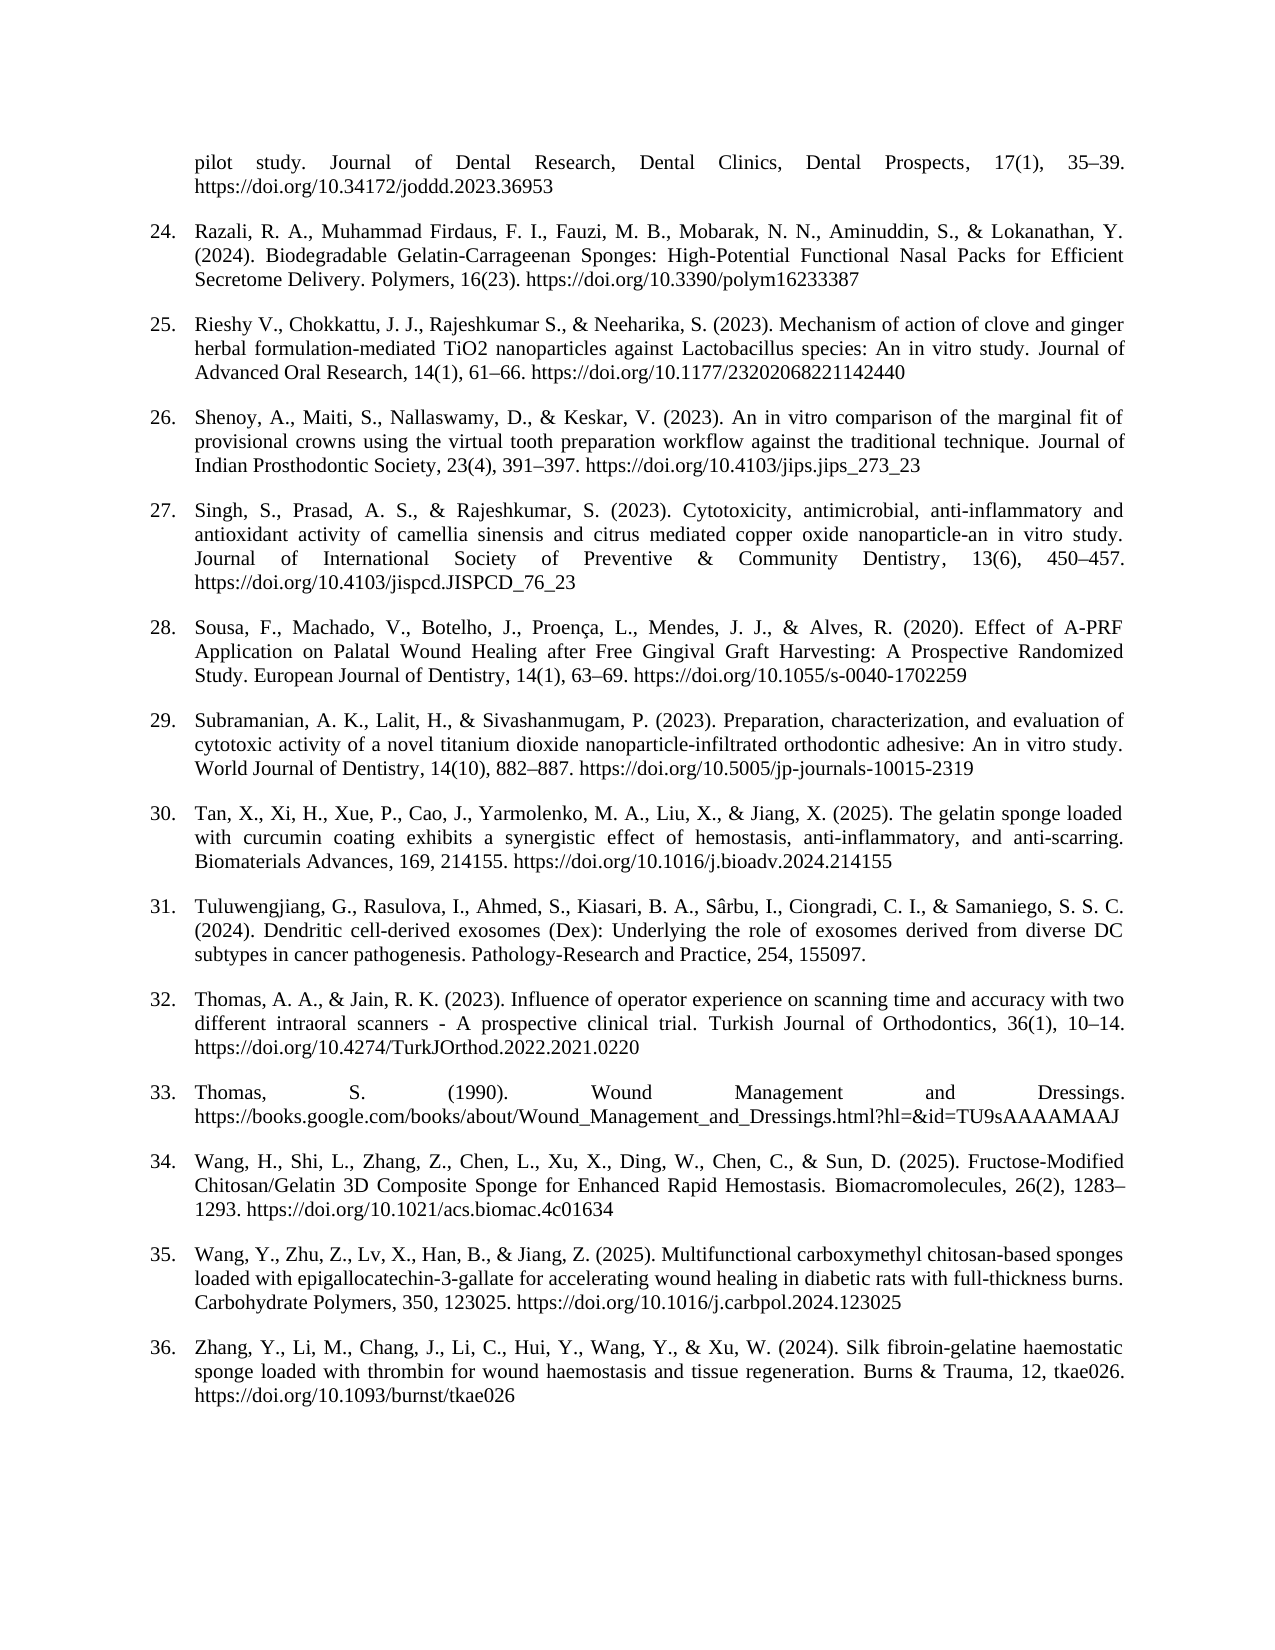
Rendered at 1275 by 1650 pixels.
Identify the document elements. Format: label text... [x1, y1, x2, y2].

text Wang, Y., Zhu, Z., Lv, X., Han, B., & Jiang, Z. (2025). Multifunctional carboxymethyl chitosan-based sponges loaded with epigallocatechin-3-gallate for accelerating wound healing in diabetic rats with full-thickness burns. Carbohydrate Polymers, 350, 123025. https://doi.org/10.1016/j.carbpol.2024.123025 [150, 1242, 1125, 1314]
text Singh, S., Prasad, A. S., & Rajeshkumar, S. (2023). Cytotoxicity, antimicrobial, anti-inflammatory and antioxidant activity of camellia sinensis and citrus mediated copper oxide nanoparticle-an in vitro study. Journal of International Society of Preventive & Community Dentistry, 13(6), 450–457. https://doi.org/10.4103/jispcd.JISPCD_76_23 [150, 498, 1125, 594]
text Sousa, F., Machado, V., Botelho, J., Proença, L., Mendes, J. J., & Alves, R. (2020). Effect of A-PRF Application on Palatal Wound Healing after Free Gingival Graft Harvesting: A Prospective Randomized Study. European Journal of Dentistry, 14(1), 63–69. https://doi.org/10.1055/s-0040-1702259 [150, 615, 1125, 687]
text Shenoy, A., Maiti, S., Nallaswamy, D., & Keskar, V. (2023). An in vitro comparison of the marginal fit of provisional crowns using the virtual tooth preparation workflow against the traditional technique. Journal of Indian Prosthodontic Society, 23(4), 391–397. https://doi.org/10.4103/jips.jips_273_23 [150, 405, 1125, 477]
text Tan, X., Xi, H., Xue, P., Cao, J., Yarmolenko, M. A., Liu, X., & Jiang, X. (2025). The gelatin sponge loaded with curcumin coating exhibits a synergistic effect of hemostasis, anti-inflammatory, and anti-scarring. Biomaterials Advances, 169, 214155. https://doi.org/10.1016/j.bioadv.2024.214155 [150, 801, 1125, 873]
text Wang, H., Shi, L., Zhang, Z., Chen, L., Xu, X., Ding, W., Chen, C., & Sun, D. (2025). Fructose-Modified Chitosan/Gelatin 3D Composite Sponge for Enhanced Rapid Hemostasis. Biomacromolecules, 26(2), 1283–1293. https://doi.org/10.1021/acs.biomac.4c01634 [150, 1149, 1125, 1221]
text Razali, R. A., Muhammad Firdaus, F. I., Fauzi, M. B., Mobarak, N. N., Aminuddin, S., & Lokanathan, Y. (2024). Biodegradable Gelatin-Carrageenan Sponges: High-Potential Functional Nasal Packs for Efficient Secretome Delivery. Polymers, 16(23). https://doi.org/10.3390/polym16233387 [150, 219, 1125, 291]
text Thomas, A. A., & Jain, R. K. (2023). Influence of operator experience on scanning time and accuracy with two different intraoral scanners - A prospective clinical trial. Turkish Journal of Orthodontics, 36(1), 10–14. https://doi.org/10.4274/TurkJOrthod.2022.2021.0220 [150, 987, 1125, 1059]
text Rieshy V., Chokkattu, J. J., Rajeshkumar S., & Neeharika, S. (2023). Mechanism of action of clove and ginger herbal formulation-mediated TiO2 nanoparticles against Lactobacillus species: An in vitro study. Journal of Advanced Oral Research, 14(1), 61–66. https://doi.org/10.1177/23202068221142440 [150, 312, 1125, 384]
text Subramanian, A. K., Lalit, H., & Sivashanmugam, P. (2023). Preparation, characterization, and evaluation of cytotoxic activity of a novel titanium dioxide nanoparticle-infiltrated orthodontic adhesive: An in vitro study. World Journal of Dentistry, 14(10), 882–887. https://doi.org/10.5005/jp-journals-10015-2319 [150, 708, 1125, 780]
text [150, 150, 1125, 198]
text Thomas, S. (1990). Wound Management and Dressings. https://books.google.com/books/about/Wound_Management_and_Dressings.html?hl=&id=TU9sAAAAMAAJ [150, 1080, 1125, 1128]
text Zhang, Y., Li, M., Chang, J., Li, C., Hui, Y., Wang, Y., & Xu, W. (2024). Silk fibroin-gelatine haemostatic sponge loaded with thrombin for wound haemostasis and tissue regeneration. Burns & Trauma, 12, tkae026. https://doi.org/10.1093/burnst/tkae026 [150, 1335, 1125, 1407]
text Tuluwengjiang, G., Rasulova, I., Ahmed, S., Kiasari, B. A., Sârbu, I., Ciongradi, C. I., & Samaniego, S. S. C. (2024). Dendritic cell-derived exosomes (Dex): Underlying the role of exosomes derived from diverse DC subtypes in cancer pathogenesis. Pathology-Research and Practice, 254, 155097. [150, 894, 1125, 966]
